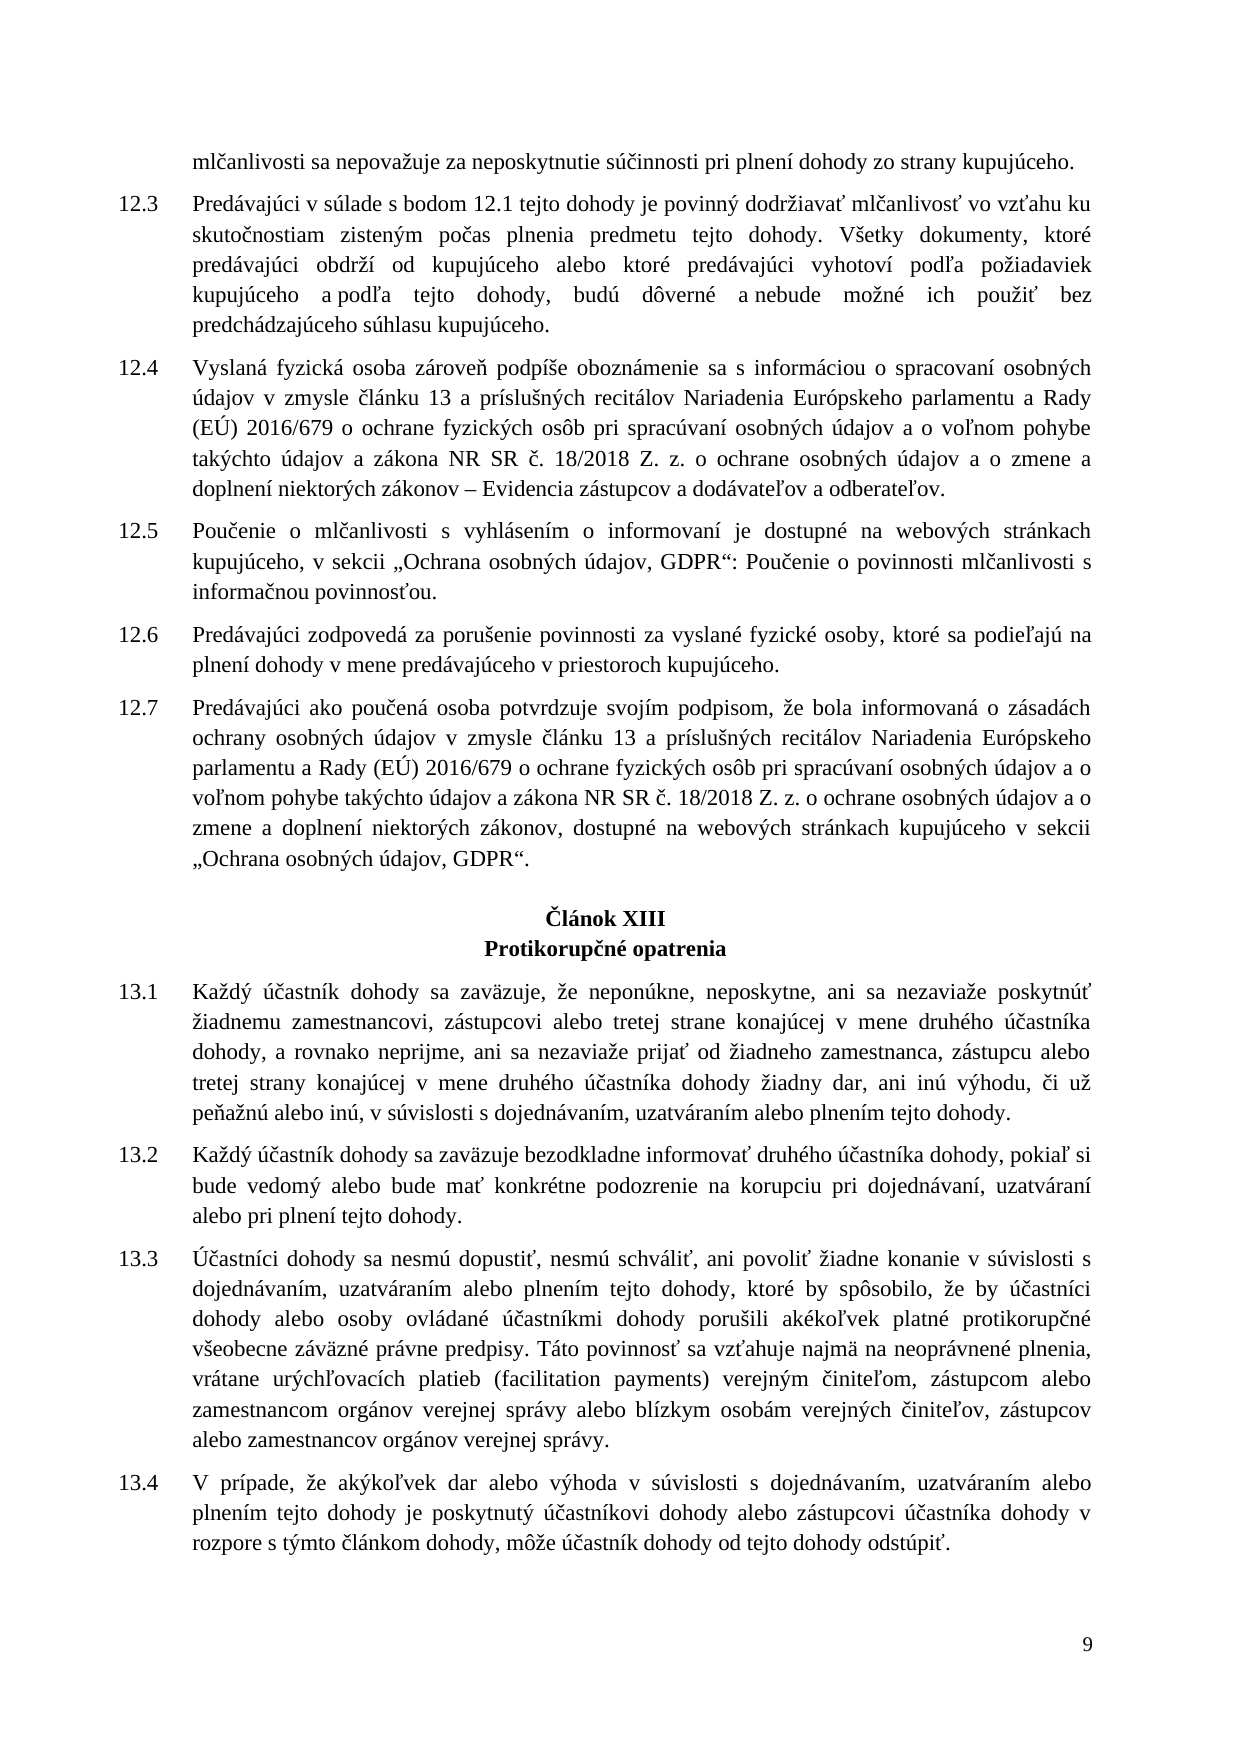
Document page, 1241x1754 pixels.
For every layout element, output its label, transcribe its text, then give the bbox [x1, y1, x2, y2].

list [118, 148, 1092, 174]
text Protikorupčné opatrenia [118, 935, 1092, 962]
list Vyslaná fyzická osoba zároveň podpíše oboznámenie sa s informáciou o spracovaní osobných údajov v zmysle článku 13 a príslušných recitálov Nariadenia Európskeho parlamentu a Rady (EÚ) 2016/679 o ochrane fyzických osôb pri spracúvaní osobných údajov a o voľnom pohybe takýchto údajov a zákona NR SR č. 18/2018 Z. z. o ochrane osobných údajov a o zmene a doplnení niektorých zákonov – Evidencia zástupcov a dodávateľov a odberateľov. [118, 354, 1092, 501]
list V prípade, že akýkoľvek dar alebo výhoda v súvislosti s dojednávaním, uzatváraním alebo plnením tejto dohody je poskytnutý účastníkovi dohody alebo zástupcovi účastníka dohody v rozpore s týmto článkom dohody, môže účastník dohody od tejto dohody odstúpiť. [118, 1468, 1092, 1555]
list Poučenie o mlčanlivosti s vyhlásením o informovaní je dostupné na webových stránkach kupujúceho, v sekcii „Ochrana osobných údajov, GDPR“: Poučenie o povinnosti mlčanlivosti s informačnou povinnosťou. [118, 517, 1092, 604]
list Predávajúci v súlade s bodom 12.1 tejto dohody je povinný dodržiavať mlčanlivosť vo vzťahu ku skutočnostiam zisteným počas plnenia predmetu tejto dohody. Všetky dokumenty, ktoré predávajúci obdrží od kupujúceho alebo ktoré predávajúci vyhotoví podľa požiadaviek kupujúceho a podľa tejto dohody, budú dôverné a nebude možné ich použiť bez predchádzajúceho súhlasu kupujúceho. [118, 190, 1092, 338]
list Účastníci dohody sa nesmú dopustiť, nesmú schváliť, ani povoliť žiadne konanie v súvislosti s dojednávaním, uzatváraním alebo plnením tejto dohody, ktoré by spôsobilo, že by účastníci dohody alebo osoby ovládané účastníkmi dohody porušili akékoľvek platné protikorupčné všeobecne záväzné právne predpisy. Táto povinnosť sa vzťahuje najmä na neoprávnené plnenia, vrátane urýchľovacích platieb (facilitation payments) verejným činiteľom, zástupcom alebo zamestnancom orgánov verejnej správy alebo blízkym osobám verejných činiteľov, zástupcov alebo zamestnancov orgánov verejnej správy. [118, 1244, 1092, 1452]
list Predávajúci zodpovedá za porušenie povinnosti za vyslané fyzické osoby, ktoré sa podieľajú na plnení dohody v mene predávajúceho v priestoroch kupujúceho. [118, 621, 1092, 677]
list Predávajúci ako poučená osoba potvrdzuje svojím podpisom, že bola informovaná o zásadách ochrany osobných údajov v zmysle článku 13 a príslušných recitálov Nariadenia Európskeho parlamentu a Rady (EÚ) 2016/679 o ochrane fyzických osôb pri spracúvaní osobných údajov a o voľnom pohybe takýchto údajov a zákona NR SR č. 18/2018 Z. z. o ochrane osobných údajov a o zmene a doplnení niektorých zákonov, dostupné na webových stránkach kupujúceho v sekcii „Ochrana osobných údajov, GDPR“. [118, 693, 1092, 871]
list Každý účastník dohody sa zaväzuje bezodkladne informovať druhého účastníka dohody, pokiaľ si bude vedomý alebo bude mať konkrétne podozrenie na korupciu pri dojednávaní, uzatváraní alebo pri plnení tejto dohody. [118, 1141, 1092, 1228]
text Článok XIII [118, 905, 1092, 931]
list Každý účastník dohody sa zaväzuje, že neponúkne, neposkytne, ani sa nezaviaže poskytnúť žiadnemu zamestnancovi, zástupcovi alebo tretej strane konajúcej v mene druhého účastníka dohody, a rovnako neprijme, ani sa nezaviaže prijať od žiadneho zamestnanca, zástupcu alebo tretej strany konajúcej v mene druhého účastníka dohody žiadny dar, ani inú výhodu, či už peňažnú alebo inú, v súvislosti s dojednávaním, uzatváraním alebo plnením tejto dohody. [118, 978, 1092, 1125]
